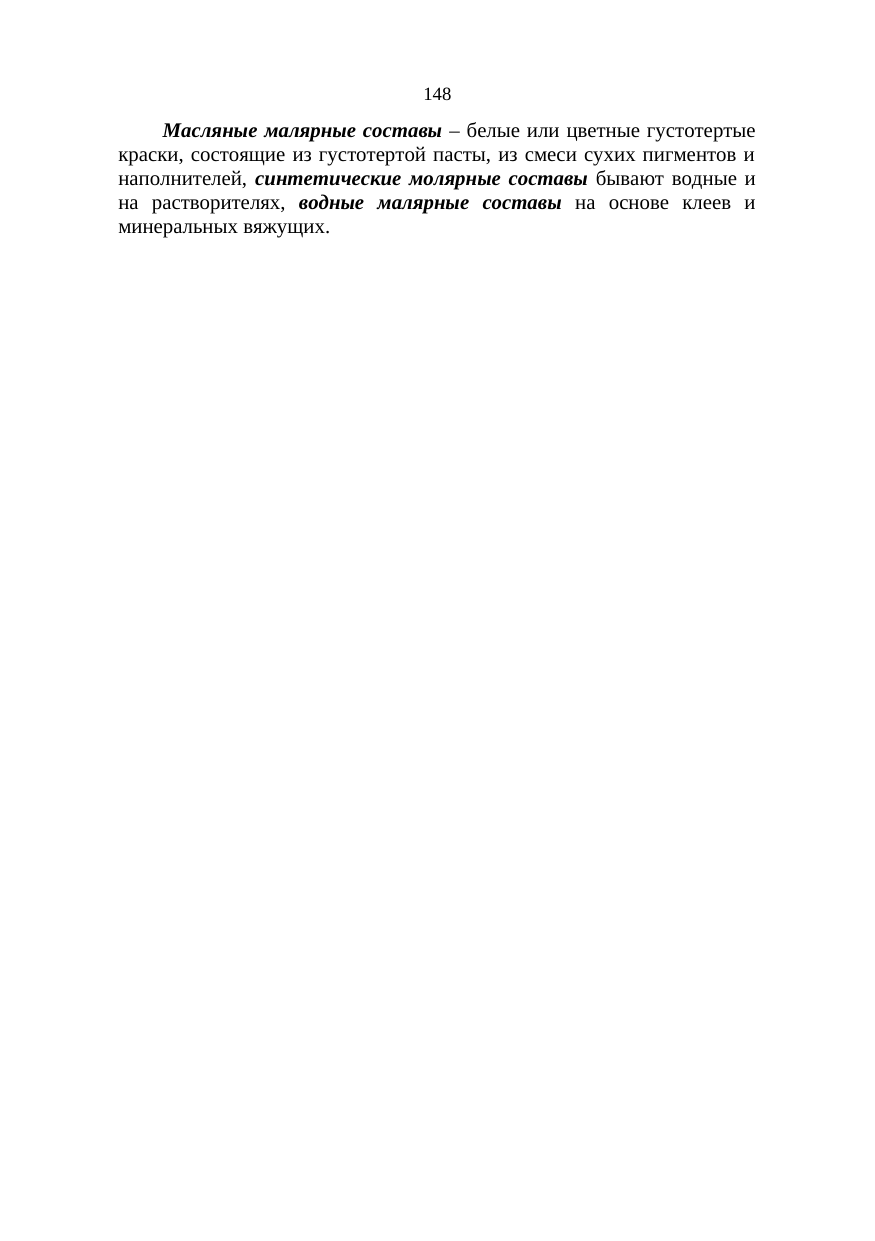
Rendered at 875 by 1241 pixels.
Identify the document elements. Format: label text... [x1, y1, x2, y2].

text Масляные малярные составы – белые или цветные густотертые краски, состоящие из густотертой пасты, из смеси сухих пигментов и наполнителей, синтетические молярные составы бывают водные и на растворителях, водные малярные составы на основе клеев и минеральных вяжущих. [118, 118, 756, 238]
